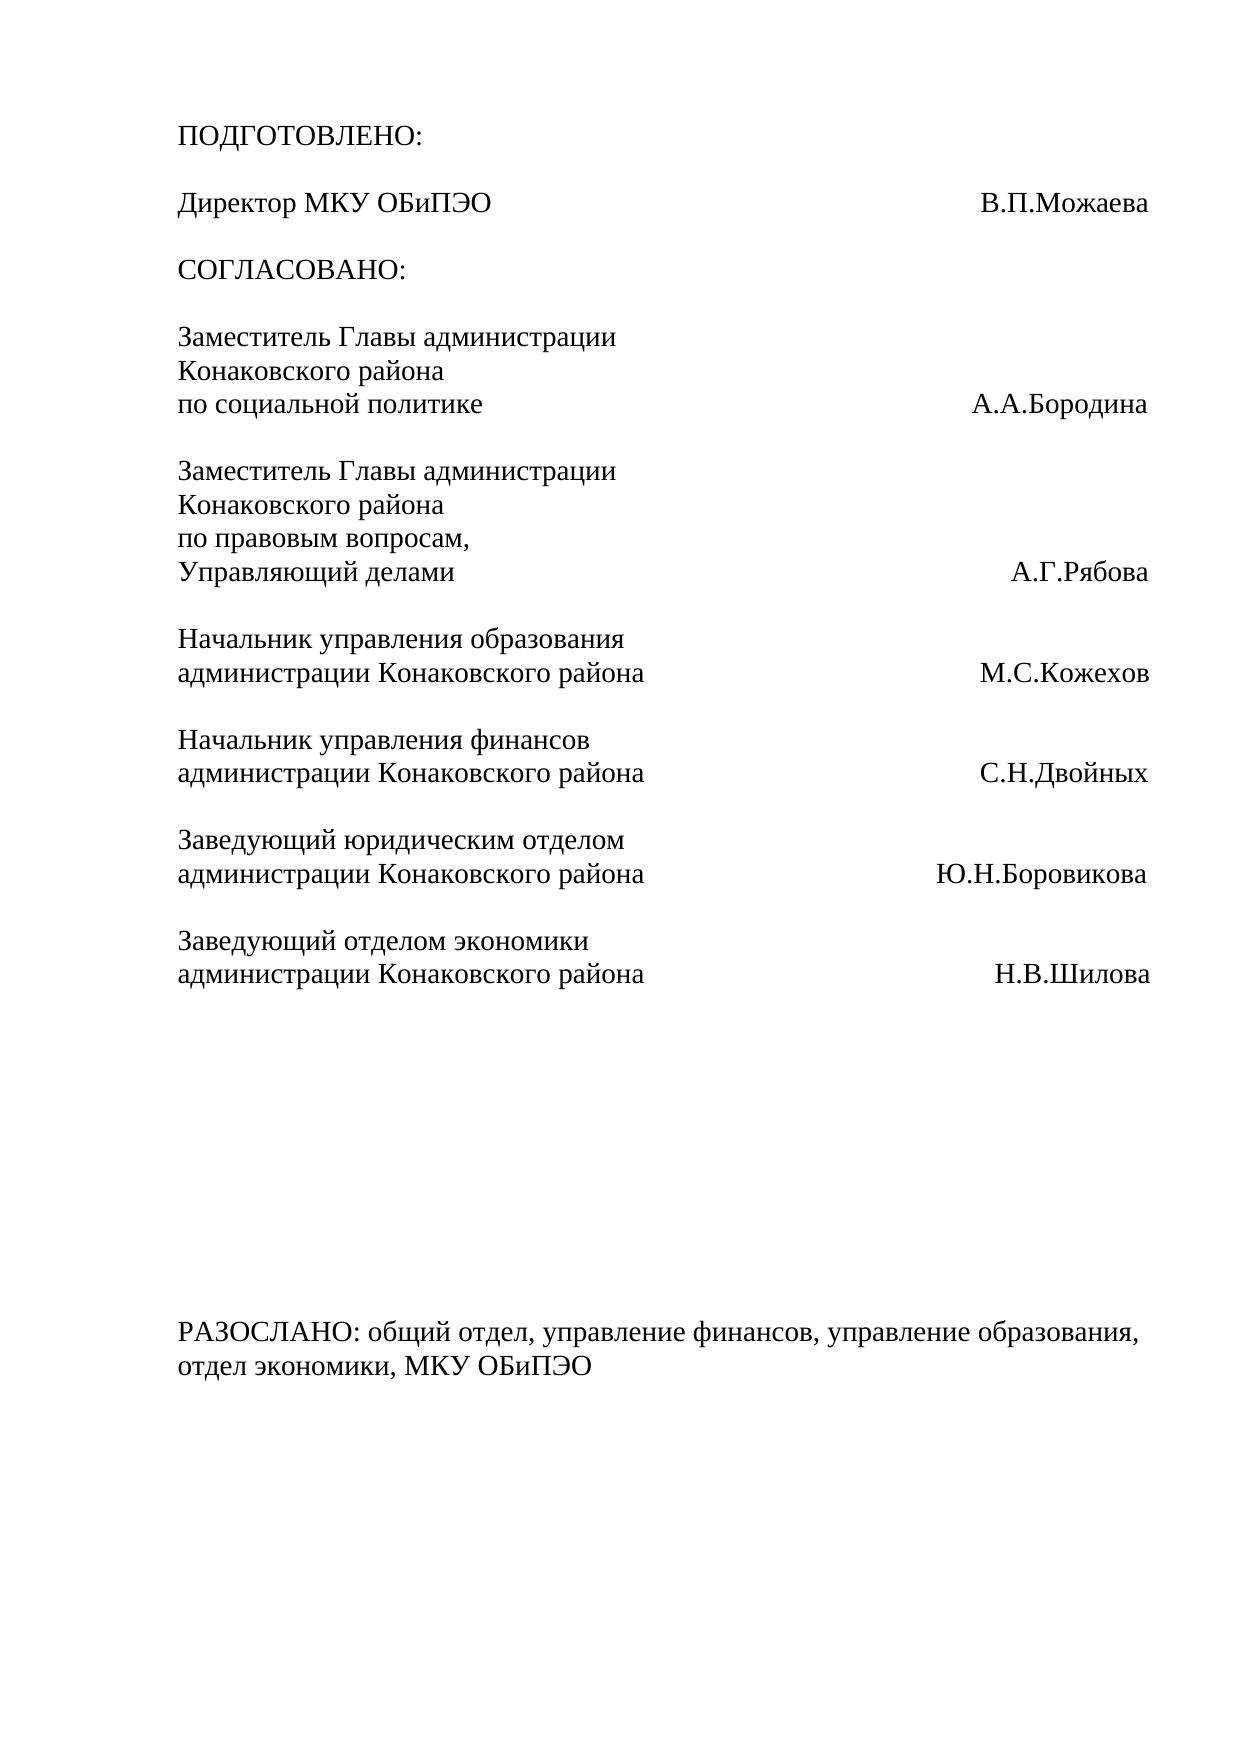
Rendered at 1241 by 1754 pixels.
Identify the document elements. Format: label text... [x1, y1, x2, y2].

text Заместитель Главы администрации [177, 319, 1152, 353]
text Управляющий делами А.Г.Рябова [177, 554, 1152, 588]
text РАЗОСЛАНО: общий отдел, управление финансов, управление образования, отдел экономики, МКУ ОБиПЭО [177, 1314, 1152, 1382]
text СОГЛАСОВАНО: [177, 252, 1152, 286]
text администрации Конаковского района М.С.Кожехов [177, 655, 1152, 688]
text Директор МКУ ОБиПЭО В.П.Можаева [177, 185, 1152, 219]
text Конаковского района [177, 353, 1152, 386]
text Начальник управления финансов [177, 722, 1152, 755]
text Заведующий отделом экономики [177, 923, 1152, 957]
text Заместитель Главы администрации [177, 453, 1152, 487]
text ПОДГОТОВЛЕНО: [177, 118, 1152, 152]
text администрации Конаковского района Н.В.Шилова [177, 957, 1152, 990]
text Конаковского района [177, 487, 1152, 521]
text по социальной политике А.А.Бородина [177, 386, 1152, 420]
text Заведующий юридическим отделом [177, 822, 1152, 856]
text Начальник управления образования [177, 621, 1152, 655]
text администрации Конаковского района С.Н.Двойных [177, 755, 1152, 789]
text администрации Конаковского района Ю.Н.Боровикова [177, 856, 1152, 889]
text по правовым вопросам, [177, 521, 1152, 554]
